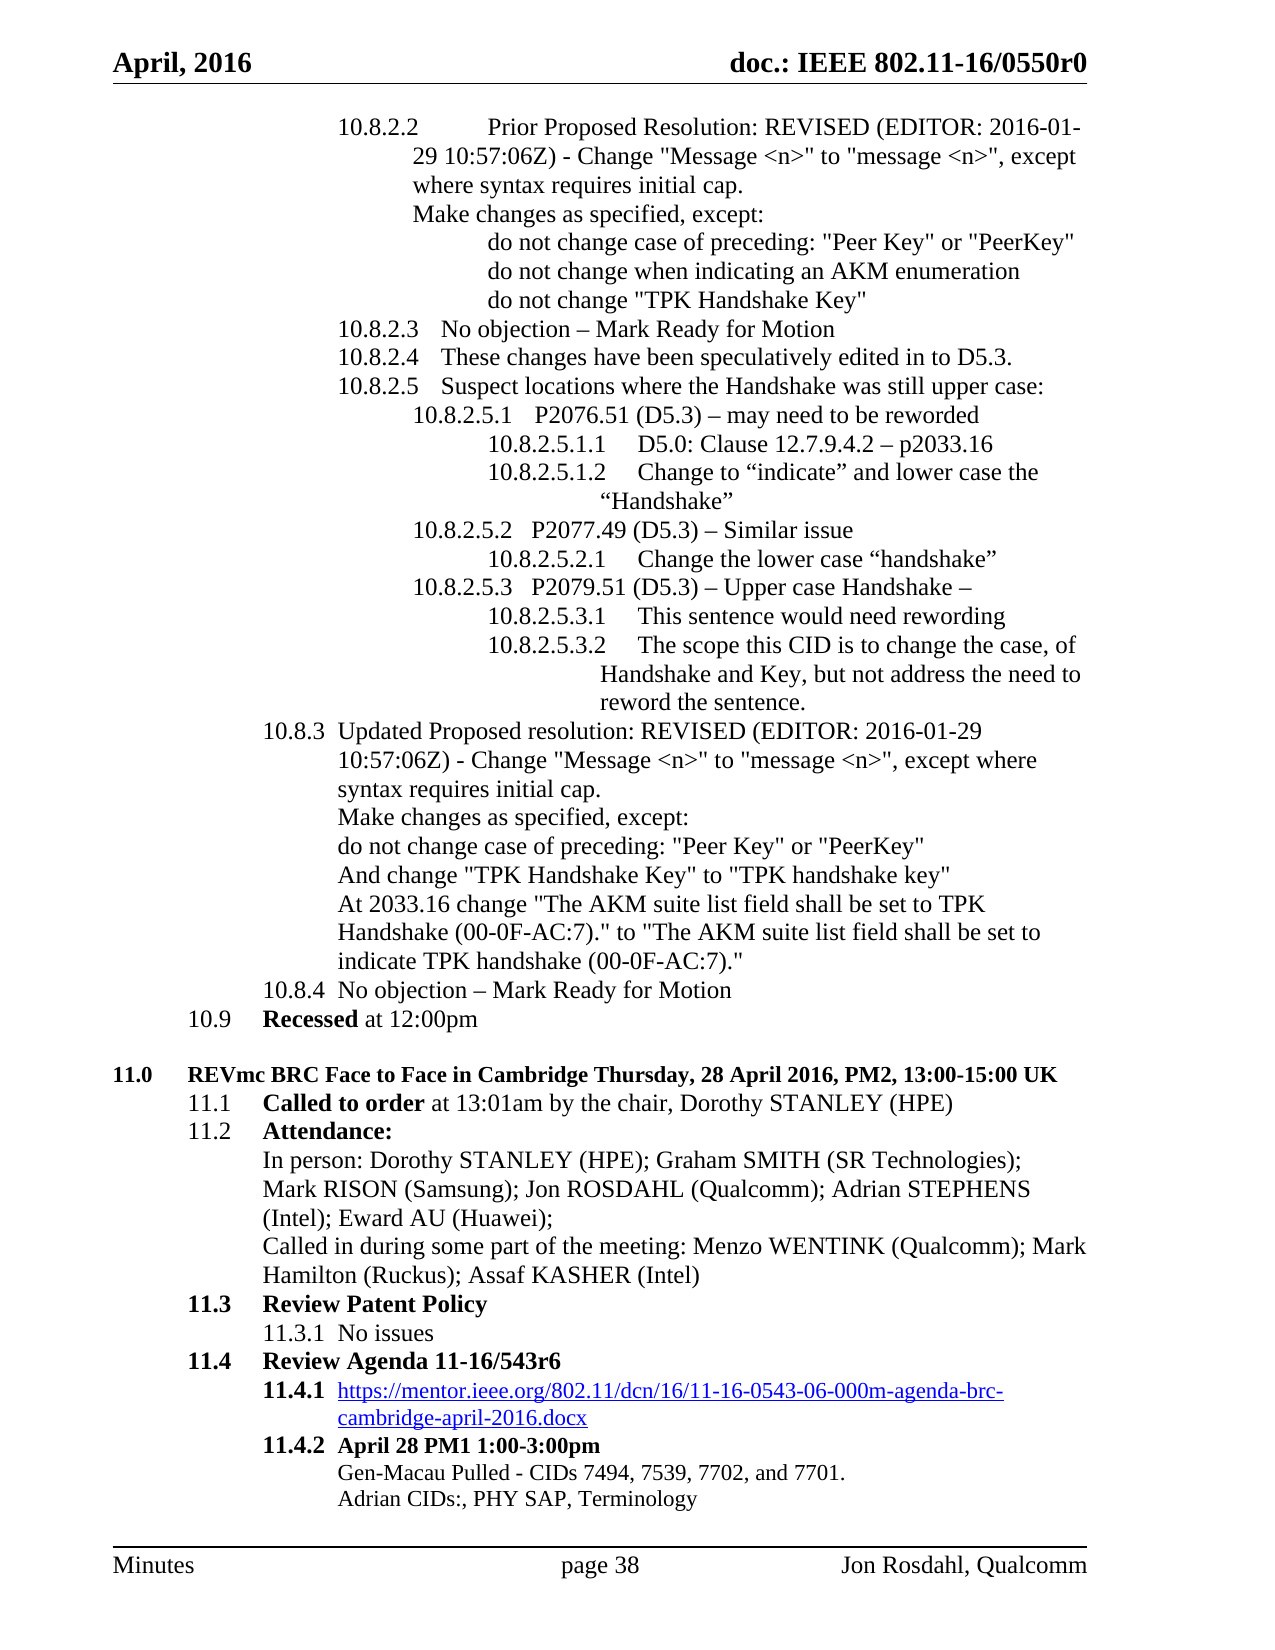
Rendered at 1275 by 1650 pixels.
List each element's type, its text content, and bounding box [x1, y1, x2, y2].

list Attendance: [187, 1116, 1087, 1145]
list Prior Proposed Resolution: REVISED (EDITOR: 2016-01-29 10:57:06Z) - Change "Message <n>" to "message <n>", except where syntax requires initial cap. [337, 112, 1087, 199]
list https://mentor.ieee.org/802.11/dcn/16/11-16-0543-06-000m-agenda-brc-cambridge-april-2016.docx [262, 1375, 1087, 1430]
list Updated Proposed resolution: REVISED (EDITOR: 2016-01-29 10:57:06Z) - Change "Message <n>" to "message <n>", except where syntax requires initial cap. Make changes as specified, except: do not change case of preceding: "Peer Key" or "PeerKey" And change "TPK Handshake Key" to "TPK handshake key" At 2033.16 change "The AKM suite list field shall be set to TPK Handshake (00-0F-AC:7)." to "The AKM suite list field shall be set to indicate TPK handshake (00-0F-AC:7)." [262, 716, 1087, 975]
text Make changes as specified, except: [412, 199, 1087, 227]
list Called to order at 13:01am by the chair, Dorothy STANLEY (HPE) [187, 1088, 1087, 1116]
text In person: Dorothy STANLEY (HPE); Graham SMITH (SR Technologies); Mark RISON (Samsung); Jon ROSDAHL (Qualcomm); Adrian STEPHENS (Intel); Eward AU (Huawei); [262, 1145, 1087, 1231]
text do not change "TPK Handshake Key" [412, 285, 1087, 314]
list Suspect locations where the Handshake was still upper case: [337, 371, 1087, 400]
list P2077.49 (D5.3) – Similar issue [412, 515, 1087, 544]
list Review Agenda 11-16/543r6 [187, 1346, 1087, 1375]
text do not change when indicating an AKM enumeration [412, 256, 1087, 285]
list No objection – Mark Ready for Motion [262, 975, 1087, 1004]
list No objection – Mark Ready for Motion [337, 314, 1087, 342]
list D5.0: Clause 12.7.9.4.2 – p2033.16 [487, 429, 1087, 457]
list These changes have been speculatively edited in to D5.3. [337, 342, 1087, 371]
list Change the lower case “handshake” [487, 544, 1087, 572]
list P2076.51 (D5.3) – may need to be reworded [412, 400, 1087, 429]
text do not change case of preceding: "Peer Key" or "PeerKey" [412, 227, 1087, 256]
list This sentence would need rewording [487, 601, 1087, 630]
list Recessed at 12:00pm [187, 1004, 1087, 1032]
list The scope this CID is to change the case, of Handshake and Key, but not address the need to reword the sentence. [487, 630, 1087, 716]
list REVmc BRC Face to Face in Cambridge Thursday, 28 April 2016, PM2, 13:00-15:00 UK [112, 1061, 1087, 1088]
list P2079.51 (D5.3) – Upper case Handshake – [412, 572, 1087, 601]
list Review Patent Policy [187, 1289, 1087, 1318]
text Called in during some part of the meeting: Menzo WENTINK (Qualcomm); Mark Hamilton (Ruckus); Assaf KASHER (Intel) [262, 1231, 1087, 1289]
list Change to “indicate” and lower case the “Handshake” [487, 457, 1087, 515]
list No issues [262, 1318, 1087, 1346]
